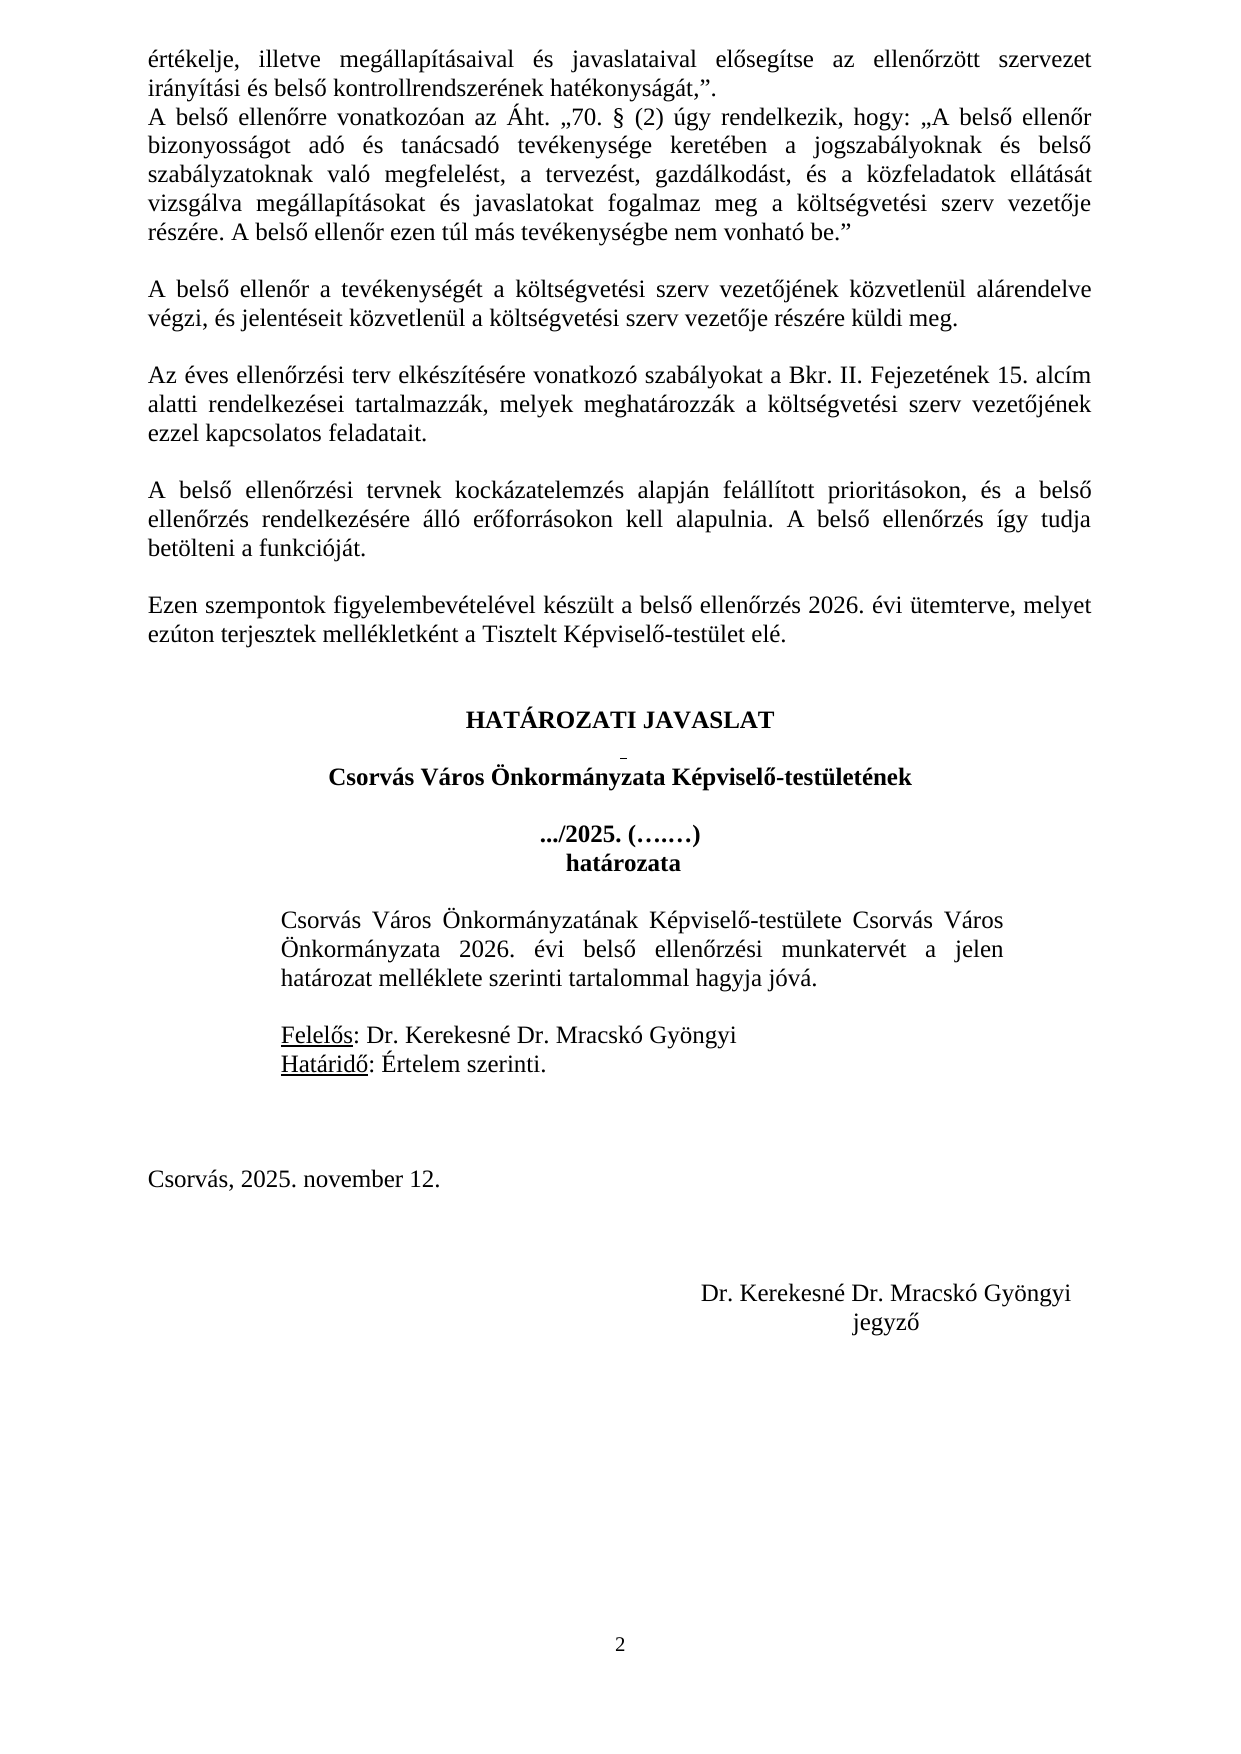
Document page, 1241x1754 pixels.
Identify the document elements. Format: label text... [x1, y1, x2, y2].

text A belső ellenőr a tevékenységét a költségvetési szerv vezetőjének közvetlenül alárendelve végzi, és jelentéseit közvetlenül a költségvetési szerv vezetője részére küldi meg. [148, 274, 1092, 332]
text Határidő: Értelem szerinti. [148, 1049, 1092, 1078]
text határozata [148, 848, 1092, 877]
text HATÁROZATI JAVASLAT [148, 705, 1092, 734]
text Ezen szempontok figyelembevételével készült a belső ellenőrzés 2026. évi ütemterve, melyet ezúton terjesztek mellékletként a Tisztelt Képviselő-testület elé. [148, 591, 1092, 648]
text .../2025. (….…) [148, 819, 1092, 848]
text Dr. Kerekesné Dr. Mracskó Gyöngyi jegyző [679, 1278, 1092, 1336]
text Csorvás Város Önkormányzatának Képviselő-testülete Csorvás Város Önkormányzata 2026. évi belső ellenőrzési munkatervét a jelen határozat melléklete szerinti tartalommal hagyja jóvá. [281, 905, 1004, 992]
text Csorvás Város Önkormányzata Képviselő-testületének [148, 762, 1092, 790]
text Csorvás, 2025. november 12. [148, 1164, 1092, 1193]
text A belső ellenőrzési tervnek kockázatelemzés alapján felállított prioritásokon, és a belső ellenőrzés rendelkezésére álló erőforrásokon kell alapulnia. A belső ellenőrzés így tudja betölteni a funkcióját. [148, 476, 1092, 562]
text Az éves ellenőrzési terv elkészítésére vonatkozó szabályokat a Bkr. II. Fejezetének 15. alcím alatti rendelkezései tartalmazzák, melyek meghatározzák a költségvetési szerv vezetőjének ezzel kapcsolatos feladatait. [148, 361, 1092, 447]
text A belső ellenőrre vonatkozóan az Áht. „70. § (2) úgy rendelkezik, hogy: „A belső ellenőr bizonyosságot adó és tanácsadó tevékenysége keretében a jogszabályoknak és belső szabályzatoknak való megfelelést, a tervezést, gazdálkodást, és a közfeladatok ellátását vizsgálva megállapításokat és javaslatokat fogalmaz meg a költségvetési szerv vezetője részére. A belső ellenőr ezen túl más tevékenységbe nem vonható be.” [148, 102, 1092, 246]
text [148, 44, 1092, 102]
text Felelős: Dr. Kerekesné Dr. Mracskó Gyöngyi [148, 1020, 1092, 1049]
